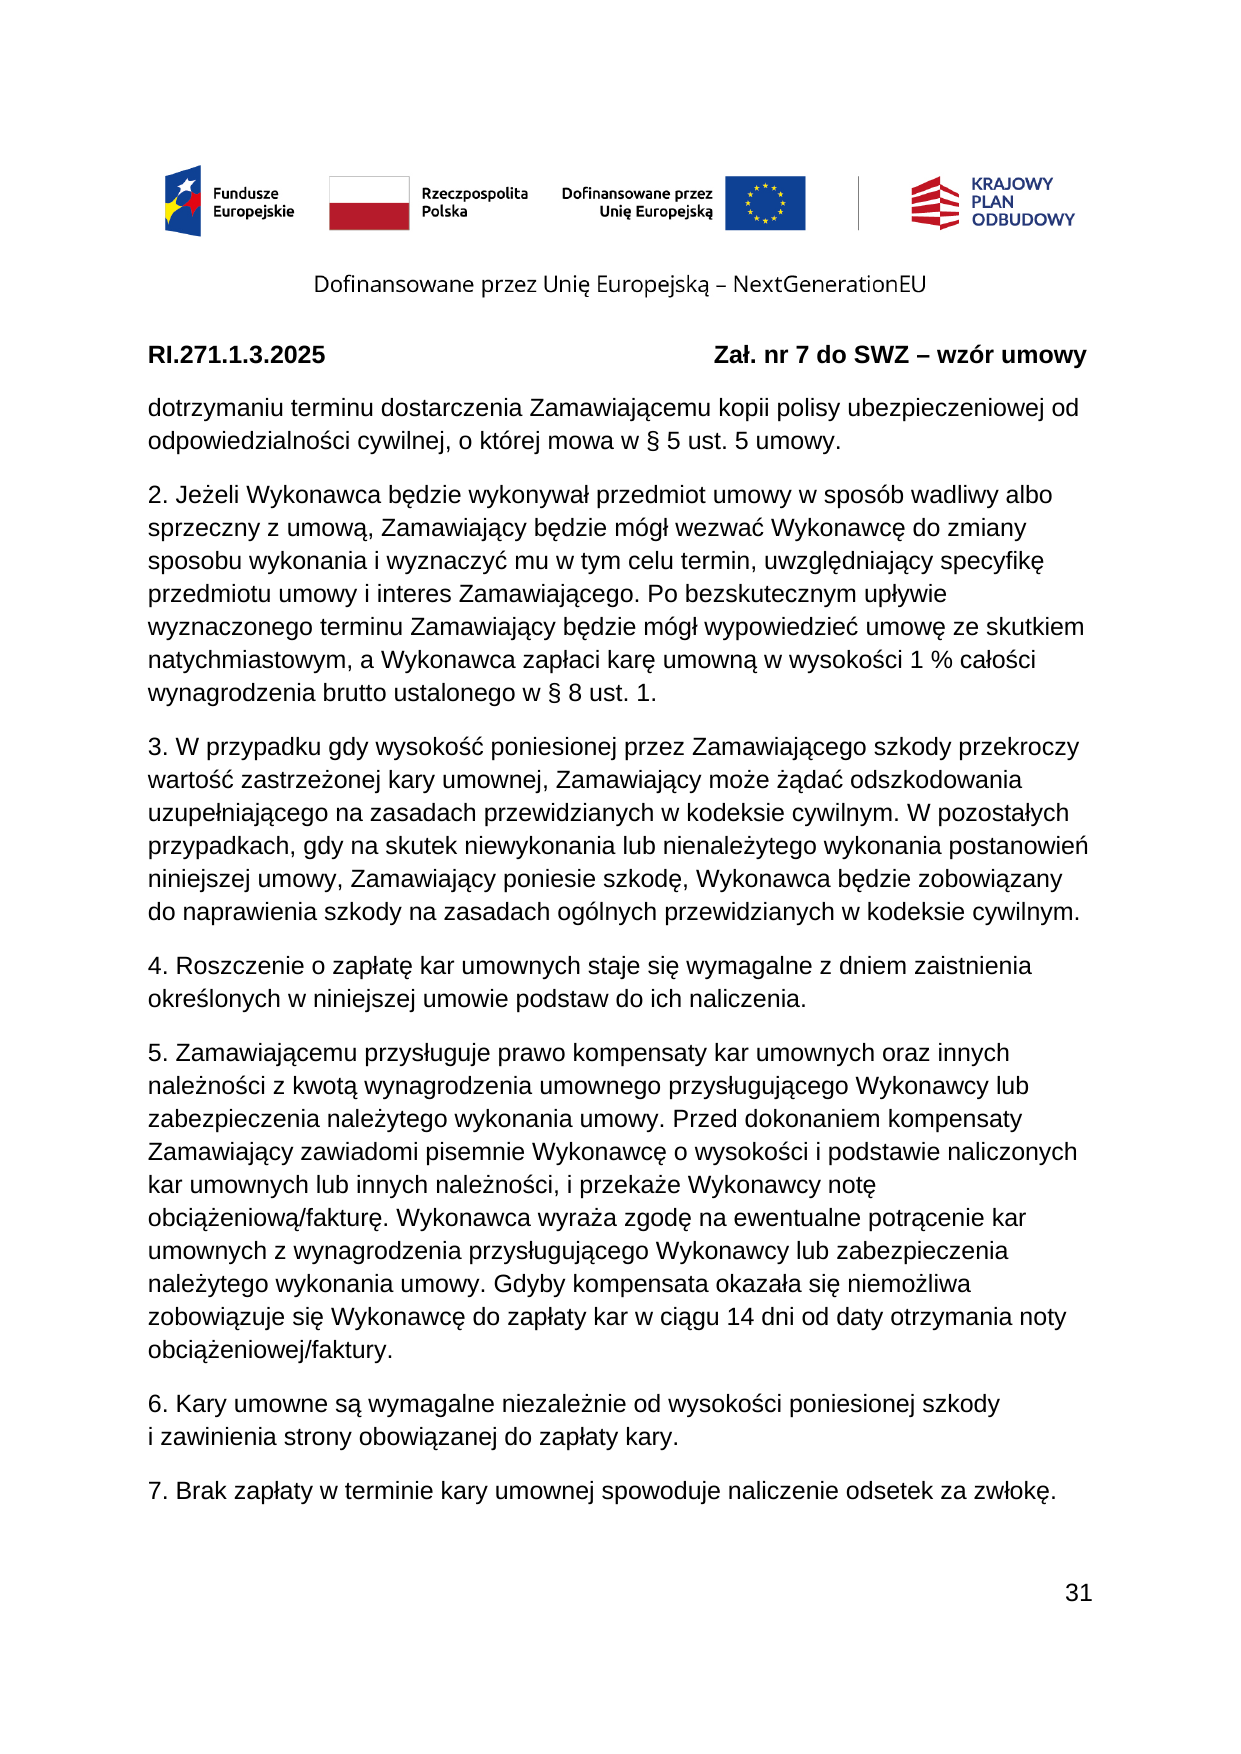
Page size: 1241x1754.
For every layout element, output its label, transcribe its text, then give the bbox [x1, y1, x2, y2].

picture [147, 147, 1093, 315]
text 3. W przypadku gdy wysokość poniesionej przez Zamawiającego szkody przekroczy wartość zastrzeżonej kary umownej, Zamawiający może żądać odszkodowania uzupełniającego na zasadach przewidzianych w kodeksie cywilnym. W pozostałych przypadkach, gdy na skutek niewykonania lub nienależytego wykonania postanowień niniejszej umowy, Zamawiający poniesie szkodę, Wykonawca będzie zobowiązany do naprawienia szkody na zasadach ogólnych przewidzianych w kodeksie cywilnym. [148, 732, 1093, 926]
text 6. Kary umowne są wymagalne niezależnie od wysokości poniesionej szkody i zawinienia strony obowiązanej do zapłaty kary. [148, 1389, 1093, 1451]
text 5. Zamawiającemu przysługuje prawo kompensaty kar umownych oraz innych należności z kwotą wynagrodzenia umownego przysługującego Wykonawcy lub zabezpieczenia należytego wykonania umowy. Przed dokonaniem kompensaty Zamawiający zawiadomi pisemnie Wykonawcę o wysokości i podstawie naliczonych kar umownych lub innych należności, i przekaże Wykonawcy notę obciążeniową/fakturę. Wykonawca wyraża zgodę na ewentualne potrącenie kar umownych z wynagrodzenia przysługującego Wykonawcy lub zabezpieczenia należytego wykonania umowy. Gdyby kompensata okazała się niemożliwa zobowiązuje się Wykonawcę do zapłaty kar w ciągu 14 dni od daty otrzymania noty obciążeniowej/faktury. [148, 1038, 1093, 1364]
text 4. Roszczenie o zapłatę kar umownych staje się wymagalne z dniem zaistnienia określonych w niniejszej umowie podstaw do ich naliczenia. [148, 951, 1093, 1013]
text 7. Brak zapłaty w terminie kary umownej spowoduje naliczenie odsetek za zwłokę. [148, 1476, 1093, 1504]
text 2. Jeżeli Wykonawca będzie wykonywał przedmiot umowy w sposób wadliwy albo sprzeczny z umową, Zamawiający będzie mógł wezwać Wykonawcę do zmiany sposobu wykonania i wyznaczyć mu w tym celu termin, uwzględniający specyfikę przedmiotu umowy i interes Zamawiającego. Po bezskutecznym upływie wyznaczonego terminu Zamawiający będzie mógł wypowiedzieć umowę ze skutkiem natychmiastowym, a Wykonawca zapłaci karę umowną w wysokości 1 % całości wynagrodzenia brutto ustalonego w § 8 ust. 1. [148, 480, 1093, 707]
